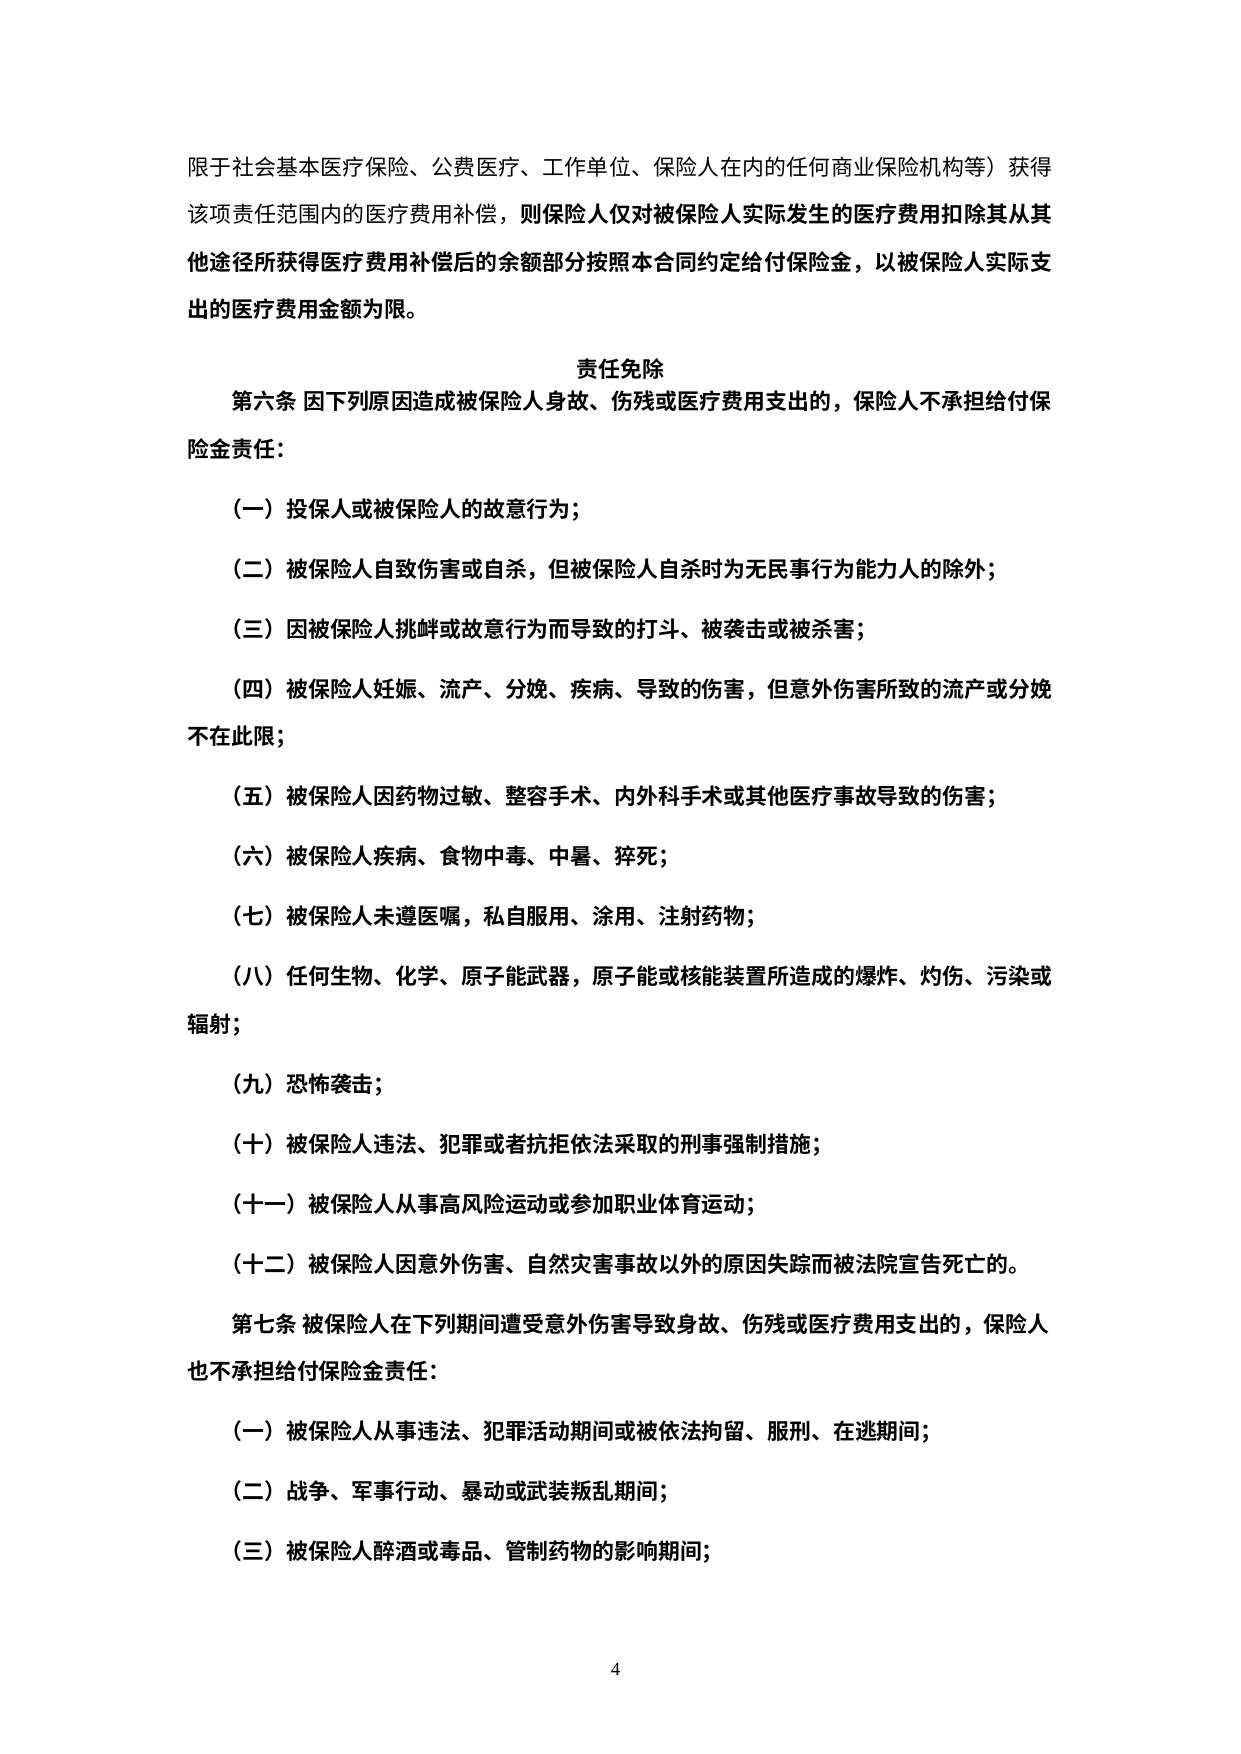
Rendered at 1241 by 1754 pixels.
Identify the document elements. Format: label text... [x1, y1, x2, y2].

text （五）被保险人因药物过敏、整容手术、内外科手术或其他医疗事故导致的伤害； [187, 779, 1053, 811]
text （九）恐怖袭击； [187, 1067, 1053, 1098]
text （三）因被保险人挑衅或故意行为而导致的打斗、被袭击或被杀害； [187, 612, 1053, 643]
text （十）被保险人违法、犯罪或者抗拒依法采取的刑事强制措施； [187, 1127, 1053, 1158]
text （四）被保险人妊娠、流产、分娩、疾病、导致的伤害，但意外伤害所致的流产或分娩不在此限； [187, 672, 1053, 751]
text （二）战争、军事行动、暴动或武装叛乱期间； [187, 1474, 1053, 1506]
text （七）被保险人未遵医嘱，私自服用、涂用、注射药物； [187, 899, 1053, 931]
text （十二）被保险人因意外伤害、自然灾害事故以外的原因失踪而被法院宣告死亡的。 [187, 1247, 1053, 1278]
text （三）被保险人醉酒或毒品、管制药物的影响期间； [187, 1534, 1053, 1566]
text （二）被保险人自致伤害或自杀，但被保险人自杀时为无民事行为能力人的除外； [187, 552, 1053, 583]
text 第六条 因下列原因造成被保险人身故、伤残或医疗费用支出的，保险人不承担给付保险金责任： [187, 384, 1053, 463]
text （六）被保险人疾病、食物中毒、中暑、猝死； [187, 839, 1053, 871]
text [187, 150, 1053, 324]
text （十一）被保险人从事高风险运动或参加职业体育运动； [187, 1187, 1053, 1218]
text （一）被保险人从事违法、犯罪活动期间或被依法拘留、服刑、在逃期间； [187, 1414, 1053, 1446]
text （八）任何生物、化学、原子能武器，原子能或核能装置所造成的爆炸、灼伤、污染或辐射； [187, 959, 1053, 1038]
text 责任免除 [187, 352, 1053, 384]
text （一）投保人或被保险人的故意行为； [187, 492, 1053, 523]
text 第七条 被保险人在下列期间遭受意外伤害导致身故、伤残或医疗费用支出的，保险人也不承担给付保险金责任： [187, 1307, 1053, 1386]
